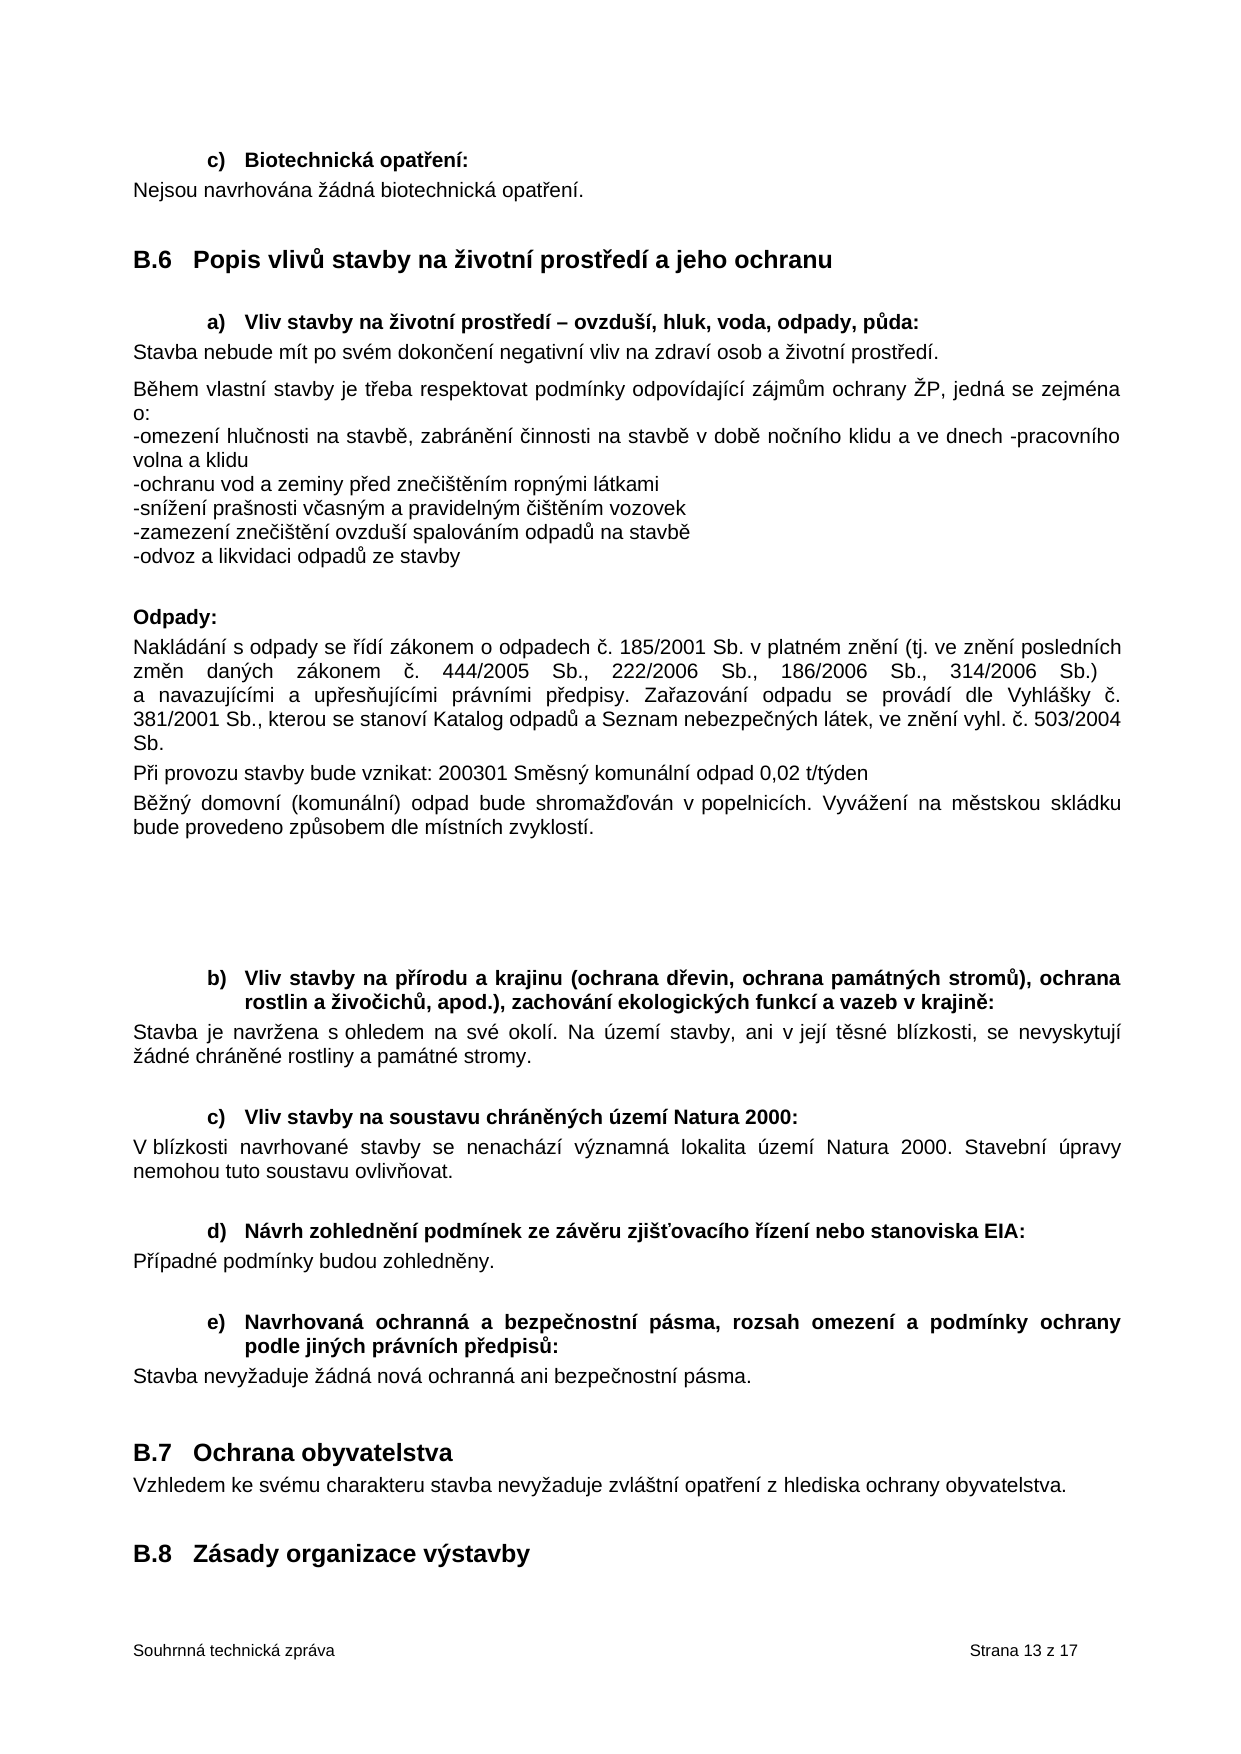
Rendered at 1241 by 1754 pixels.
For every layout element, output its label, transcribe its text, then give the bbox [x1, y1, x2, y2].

text -zamezení znečištění ovzduší spalováním odpadů na stavbě [133, 520, 1122, 544]
text -snížení prašnosti včasným a pravidelným čištěním vozovek [133, 496, 1122, 520]
text Případné podmínky budou zohledněny. [133, 1249, 1122, 1273]
text Běžný domovní (komunální) odpad bude shromažďován v popelnicích. Vyvážení na městskou skládku bude provedeno způsobem dle místních zvyklostí. [133, 791, 1122, 839]
text Nakládání s odpady se řídí zákonem o odpadech č. 185/2001 Sb. v platném znění (tj. ve znění posledních změn daných zákonem č. 444/2005 Sb., 222/2006 Sb., 186/2006 Sb., 314/2006 Sb.) a navazujícími a upřesňujícími právními předpisy. Zařazování odpadu se provádí dle Vyhlášky č. 381/2001 Sb., kterou se stanoví Katalog odpadů a Seznam nebezpečných látek, ve znění vyhl. č. 503/2004 Sb. [133, 635, 1122, 754]
subtitle Navrhovaná ochranná a bezpečnostní pásma, rozsah omezení a podmínky ochrany podle jiných právních předpisů: [207, 1310, 1122, 1358]
text Stavba nevyžaduje žádná nová ochranná ani bezpečnostní pásma. [133, 1364, 1122, 1388]
text -omezení hlučnosti na stavbě, zabránění činnosti na stavbě v době nočního klidu a ve dnech -pracovního volna a klidu [133, 424, 1122, 472]
text Nejsou navrhována žádná biotechnická opatření. [133, 178, 1122, 202]
subtitle Vliv stavby na životní prostředí – ovzduší, hluk, voda, odpady, půda: [207, 310, 1122, 334]
subtitle Biotechnická opatření: [207, 148, 1122, 172]
text Vzhledem ke svému charakteru stavba nevyžaduje zvláštní opatření z hlediska ochrany obyvatelstva. [133, 1473, 1122, 1497]
text V blízkosti navrhované stavby se nenachází významná lokalita území Natura 2000. Stavební úpravy nemohou tuto soustavu ovlivňovat. [133, 1135, 1122, 1183]
subtitle Vliv stavby na přírodu a krajinu (ochrana dřevin, ochrana památných stromů), ochrana rostlin a živočichů, apod.), zachování ekologických funkcí a vazeb v krajině: [207, 966, 1122, 1014]
text Při provozu stavby bude vznikat: 200301 Směsný komunální odpad 0,02 t/týden [133, 761, 1122, 785]
text -ochranu vod a zeminy před znečištěním ropnými látkami [133, 472, 1122, 496]
text Odpady: [133, 604, 1122, 628]
subtitle Zásady organizace výstavby [133, 1539, 1122, 1568]
text Stavba nebude mít po svém dokončení negativní vliv na zdraví osob a životní prostředí. [133, 340, 1122, 364]
text Stavba je navržena s ohledem na své okolí. Na území stavby, ani v její těsné blízkosti, se nevyskytují žádné chráněné rostliny a památné stromy. [133, 1020, 1122, 1068]
subtitle Vliv stavby na soustavu chráněných území Natura 2000: [207, 1104, 1122, 1128]
text -odvoz a likvidaci odpadů ze stavby [133, 544, 1122, 568]
subtitle Ochrana obyvatelstva [133, 1438, 1122, 1467]
subtitle Popis vlivů stavby na životní prostředí a jeho ochranu [133, 244, 1122, 273]
text Během vlastní stavby je třeba respektovat podmínky odpovídající zájmům ochrany ŽP, jedná se zejména o: [133, 376, 1122, 424]
subtitle Návrh zohlednění podmínek ze závěru zjišťovacího řízení nebo stanoviska EIA: [207, 1219, 1122, 1243]
